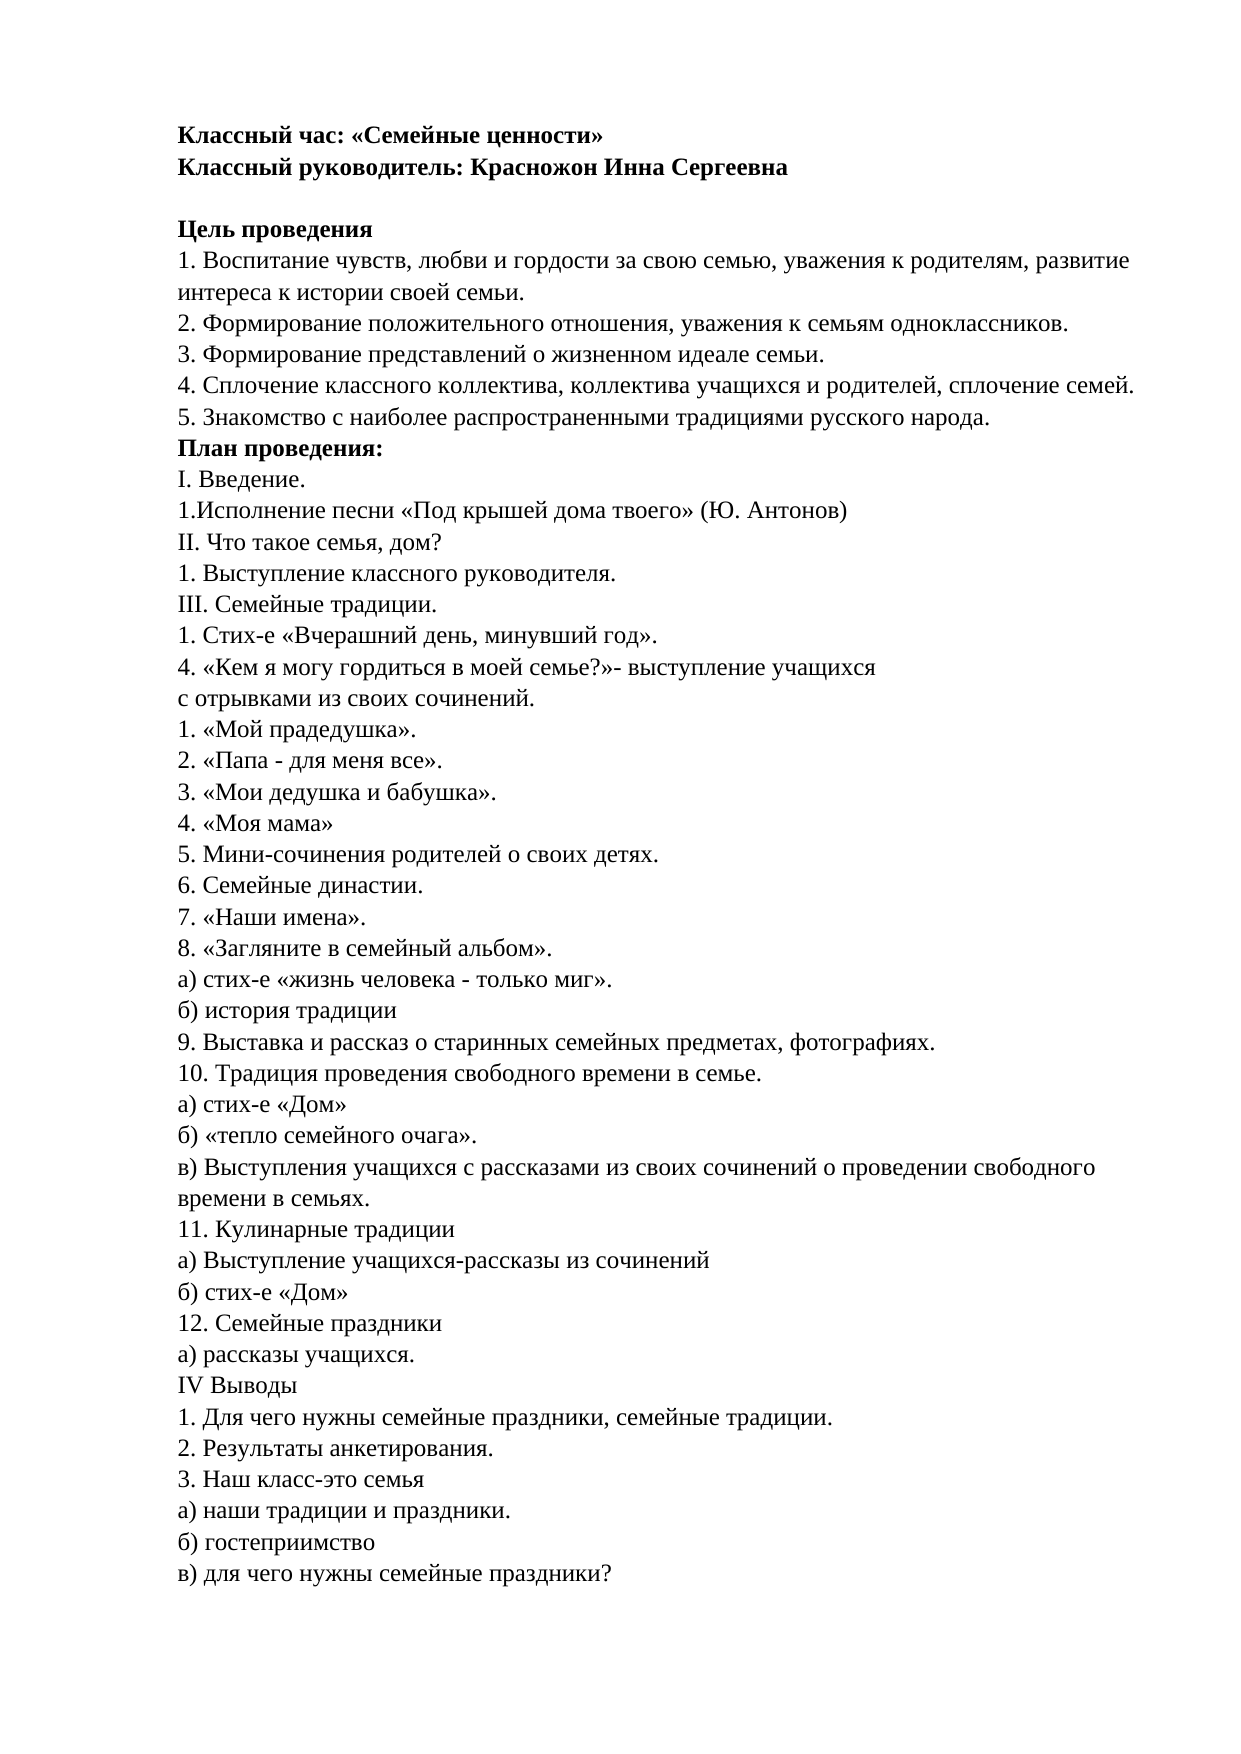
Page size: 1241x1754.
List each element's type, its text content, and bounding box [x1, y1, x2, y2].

text Классный час: «Семейные ценности» [177, 118, 1152, 149]
text Цель проведения [177, 212, 1152, 243]
text 1. Воспитание чувств, любви и гордости за свою семью, уважения к родителям, развитие интереса к истории своей семьи. 2. Формирование положительного отношения, уважения к семьям одноклассников. 3. Формирование представлений о жизненном идеале семьи. 4. Сплочение классного коллектива, коллектива учащихся и родителей, сплочение семей. 5. Знакомство с наиболее распространенными традициями русского народа. [177, 243, 1152, 431]
text Классный руководитель: Красножон Инна Сергеевна [177, 149, 1152, 181]
text План проведения: I. Введение. 1.Исполнение песни «Под крышей дома твоего» (Ю. Антонов) II. Что такое семья, дом? 1. Выступление классного руководителя. III. Семейные традиции. 1. Стих-е «Вчерашний день, минувший год». 4. «Кем я могу гордиться в моей семье?»- выступление учащихся с отрывками из своих сочинений. 1. «Мой прадедушка». 2. «Папа - для меня все». 3. «Мои дедушка и бабушка». 4. «Моя мама» 5. Мини-сочинения родителей о своих детях. 6. Семейные династии. 7. «Наши имена». 8. «Загляните в семейный альбом». а) стих-е «жизнь человека - только миг». б) история традиции 9. Выставка и рассказ о старинных семейных предметах, фотографиях. 10. Традиция проведения свободного времени в семье. а) стих-е «Дом» б) «тепло семейного очага». в) Выступления учащихся с рассказами из своих сочинений о проведении свободного времени в семьях. 11. Кулинарные традиции а) Выступление учащихся-рассказы из сочинений б) стих-е «Дом» 12. Семейные праздники а) рассказы учащихся. IV Выводы 1. Для чего нужны семейные праздники, семейные традиции. 2. Результаты анкетирования. 3. Наш класс-это семья а) наши традиции и праздники. б) гостеприимство в) для чего нужны семейные праздники? [177, 431, 1152, 1618]
